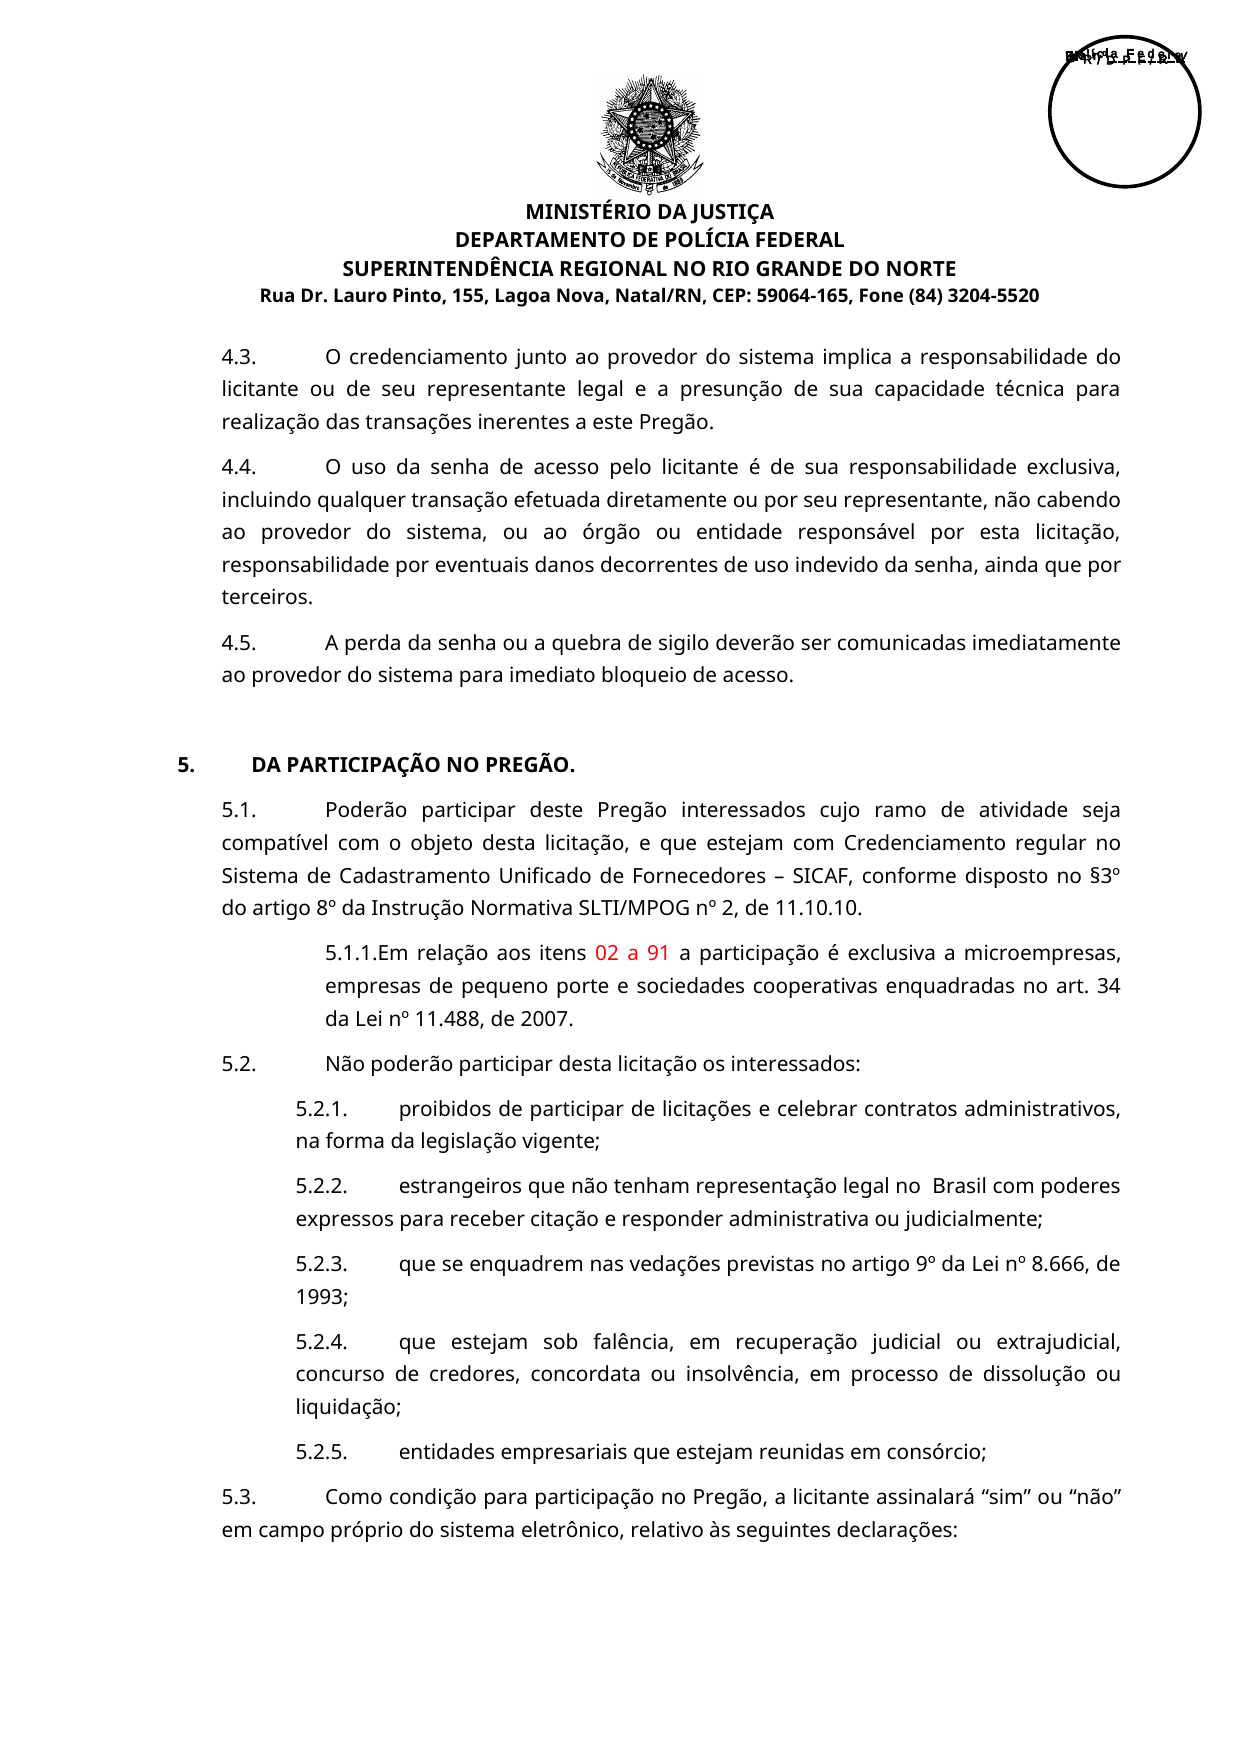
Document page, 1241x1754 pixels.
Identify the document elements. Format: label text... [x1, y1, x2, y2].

list O uso da senha de acesso pelo licitante é de sua responsabilidade exclusiva, incluindo qualquer transação efetuada diretamente ou por seu representante, não cabendo ao provedor do sistema, ou ao órgão ou entidade responsável por esta licitação, responsabilidade por eventuais danos decorrentes de uso indevido da senha, ainda que por terceiros. [221, 452, 1122, 611]
list A perda da senha ou a quebra de sigilo deverão ser comunicadas imediatamente ao provedor do sistema para imediato bloqueio de acesso. [221, 628, 1122, 689]
list O credenciamento junto ao provedor do sistema implica a responsabilidade do licitante ou de seu representante legal e a presunção de sua capacidade técnica para realização das transações inerentes a este Pregão. [221, 342, 1122, 435]
list Como condição para participação no Pregão, a licitante assinalará “sim” ou “não” em campo próprio do sistema eletrônico, relativo às seguintes declarações: [221, 1482, 1122, 1543]
list proibidos de participar de licitações e celebrar contratos administrativos, na forma da legislação vigente; [295, 1094, 1122, 1155]
list que se enquadrem nas vedações previstas no artigo 9º da Lei nº 8.666, de 1993; [295, 1249, 1122, 1310]
picture [594, 73, 705, 197]
list estrangeiros que não tenham representação legal no Brasil com poderes expressos para receber citação e responder administrativa ou judicialmente; [295, 1172, 1122, 1233]
list Não poderão participar desta licitação os interessados: [221, 1049, 1122, 1077]
list Poderão participar deste Pregão interessados cujo ramo de atividade seja compatível com o objeto desta licitação, e que estejam com Credenciamento regular no Sistema de Cadastramento Unificado de Fornecedores – SICAF, conforme disposto no §3º do artigo 8º da Instrução Normativa SLTI/MPOG nº 2, de 11.10.10. [221, 796, 1122, 922]
list que estejam sob falência, em recuperação judicial ou extrajudicial, concurso de credores, concordata ou insolvência, em processo de dissolução ou liquidação; [295, 1327, 1122, 1421]
text 5.1.1.Em relação aos itens 02 a 91 a participação é exclusiva a microempresas, empresas de pequeno porte e sociedades cooperativas enquadradas no art. 34 da Lei nº 11.488, de 2007. [325, 938, 1122, 1032]
list DA PARTICIPAÇÃO NO PREGÃO. [177, 750, 1122, 779]
list entidades empresariais que estejam reunidas em consórcio; [295, 1437, 1122, 1466]
